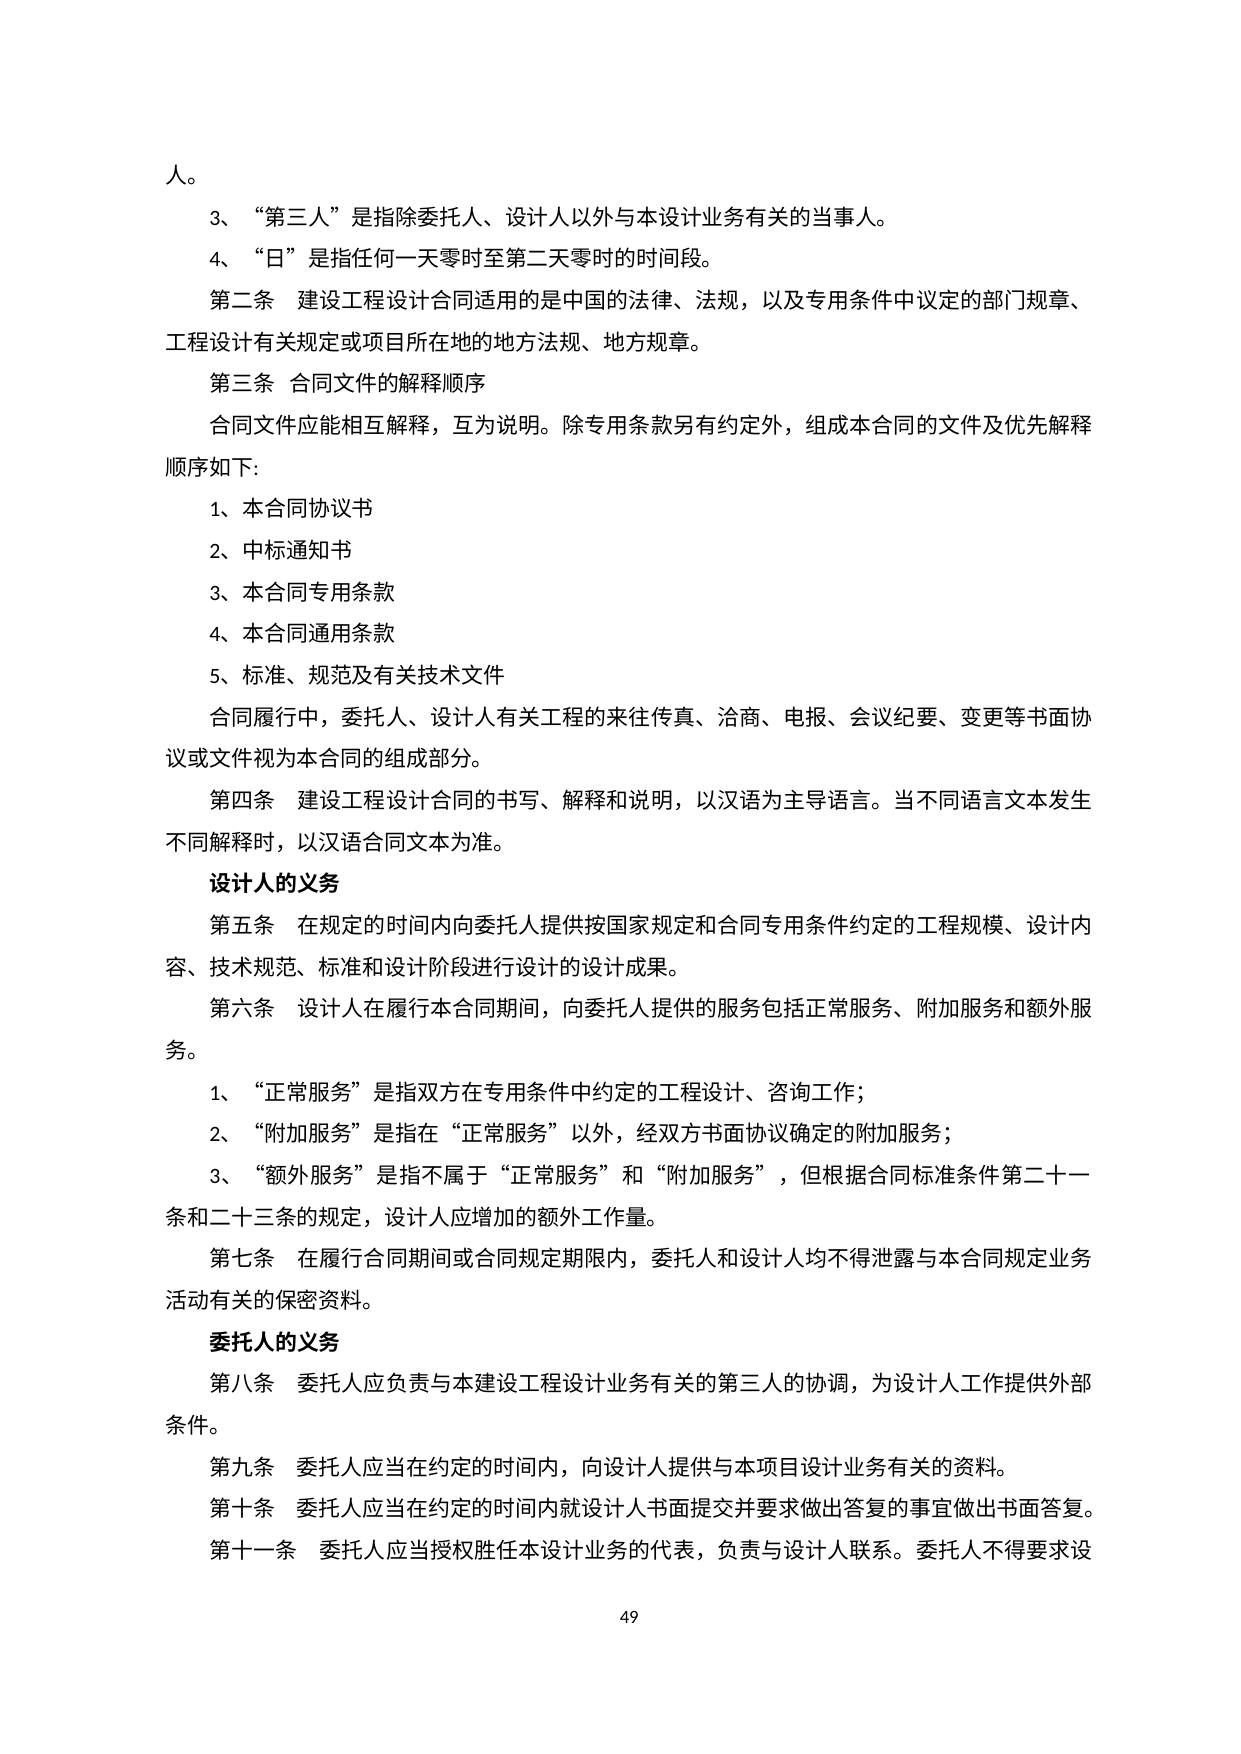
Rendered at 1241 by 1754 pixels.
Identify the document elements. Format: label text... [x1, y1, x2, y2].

text 合同文件应能相互解释，互为说明。除专用条款另有约定外，组成本合同的文件及优先解释顺序如下: [165, 400, 1092, 483]
text 第六条 设计人在履行本合同期间，向委托人提供的服务包括正常服务、附加服务和额外服务。 [165, 983, 1092, 1067]
list 中标通知书 [165, 525, 1092, 567]
text 4、“日”是指任何一天零时至第二天零时的时间段。 [165, 233, 1092, 275]
text 第三条 合同文件的解释顺序 [165, 358, 1092, 400]
text 第二条 建设工程设计合同适用的是中国的法律、法规，以及专用条件中议定的部门规章、工程设计有关规定或项目所在地的地方法规、地方规章。 [165, 275, 1092, 358]
text 3、“额外服务”是指不属于“正常服务”和“附加服务”，但根据合同标准条件第二十一条和二十三条的规定，设计人应增加的额外工作量。 [165, 1150, 1092, 1233]
text 第八条 委托人应负责与本建设工程设计业务有关的第三人的协调，为设计人工作提供外部条件。 [165, 1358, 1092, 1442]
text 3、“第三人”是指除委托人、设计人以外与本设计业务有关的当事人。 [165, 192, 1092, 233]
text 2、“附加服务”是指在“正常服务”以外，经双方书面协议确定的附加服务； [165, 1108, 1092, 1150]
text 设计人的义务 [165, 858, 1092, 900]
text 第十条 委托人应当在约定的时间内就设计人书面提交并要求做出答复的事宜做出书面答复。 [165, 1483, 1092, 1525]
text 第五条 在规定的时间内向委托人提供按国家规定和合同专用条件约定的工程规模、设计内容、技术规范、标准和设计阶段进行设计的设计成果。 [165, 900, 1092, 983]
list 本合同专用条款 [165, 567, 1092, 608]
text 第九条 委托人应当在约定的时间内，向设计人提供与本项目设计业务有关的资料。 [165, 1442, 1092, 1483]
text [165, 150, 1092, 192]
list 标准、规范及有关技术文件 [165, 650, 1092, 692]
list 本合同协议书 [165, 483, 1092, 525]
text 第七条 在履行合同期间或合同规定期限内，委托人和设计人均不得泄露与本合同规定业务活动有关的保密资料。 [165, 1233, 1092, 1317]
text 委托人的义务 [165, 1317, 1092, 1358]
text 1、“正常服务”是指双方在专用条件中约定的工程设计、咨询工作； [165, 1067, 1092, 1108]
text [165, 1525, 1092, 1567]
list 本合同通用条款 [165, 608, 1092, 650]
text 第四条 建设工程设计合同的书写、解释和说明，以汉语为主导语言。当不同语言文本发生不同解释时，以汉语合同文本为准。 [165, 775, 1092, 858]
text 合同履行中，委托人、设计人有关工程的来往传真、洽商、电报、会议纪要、变更等书面协议或文件视为本合同的组成部分。 [165, 692, 1092, 775]
